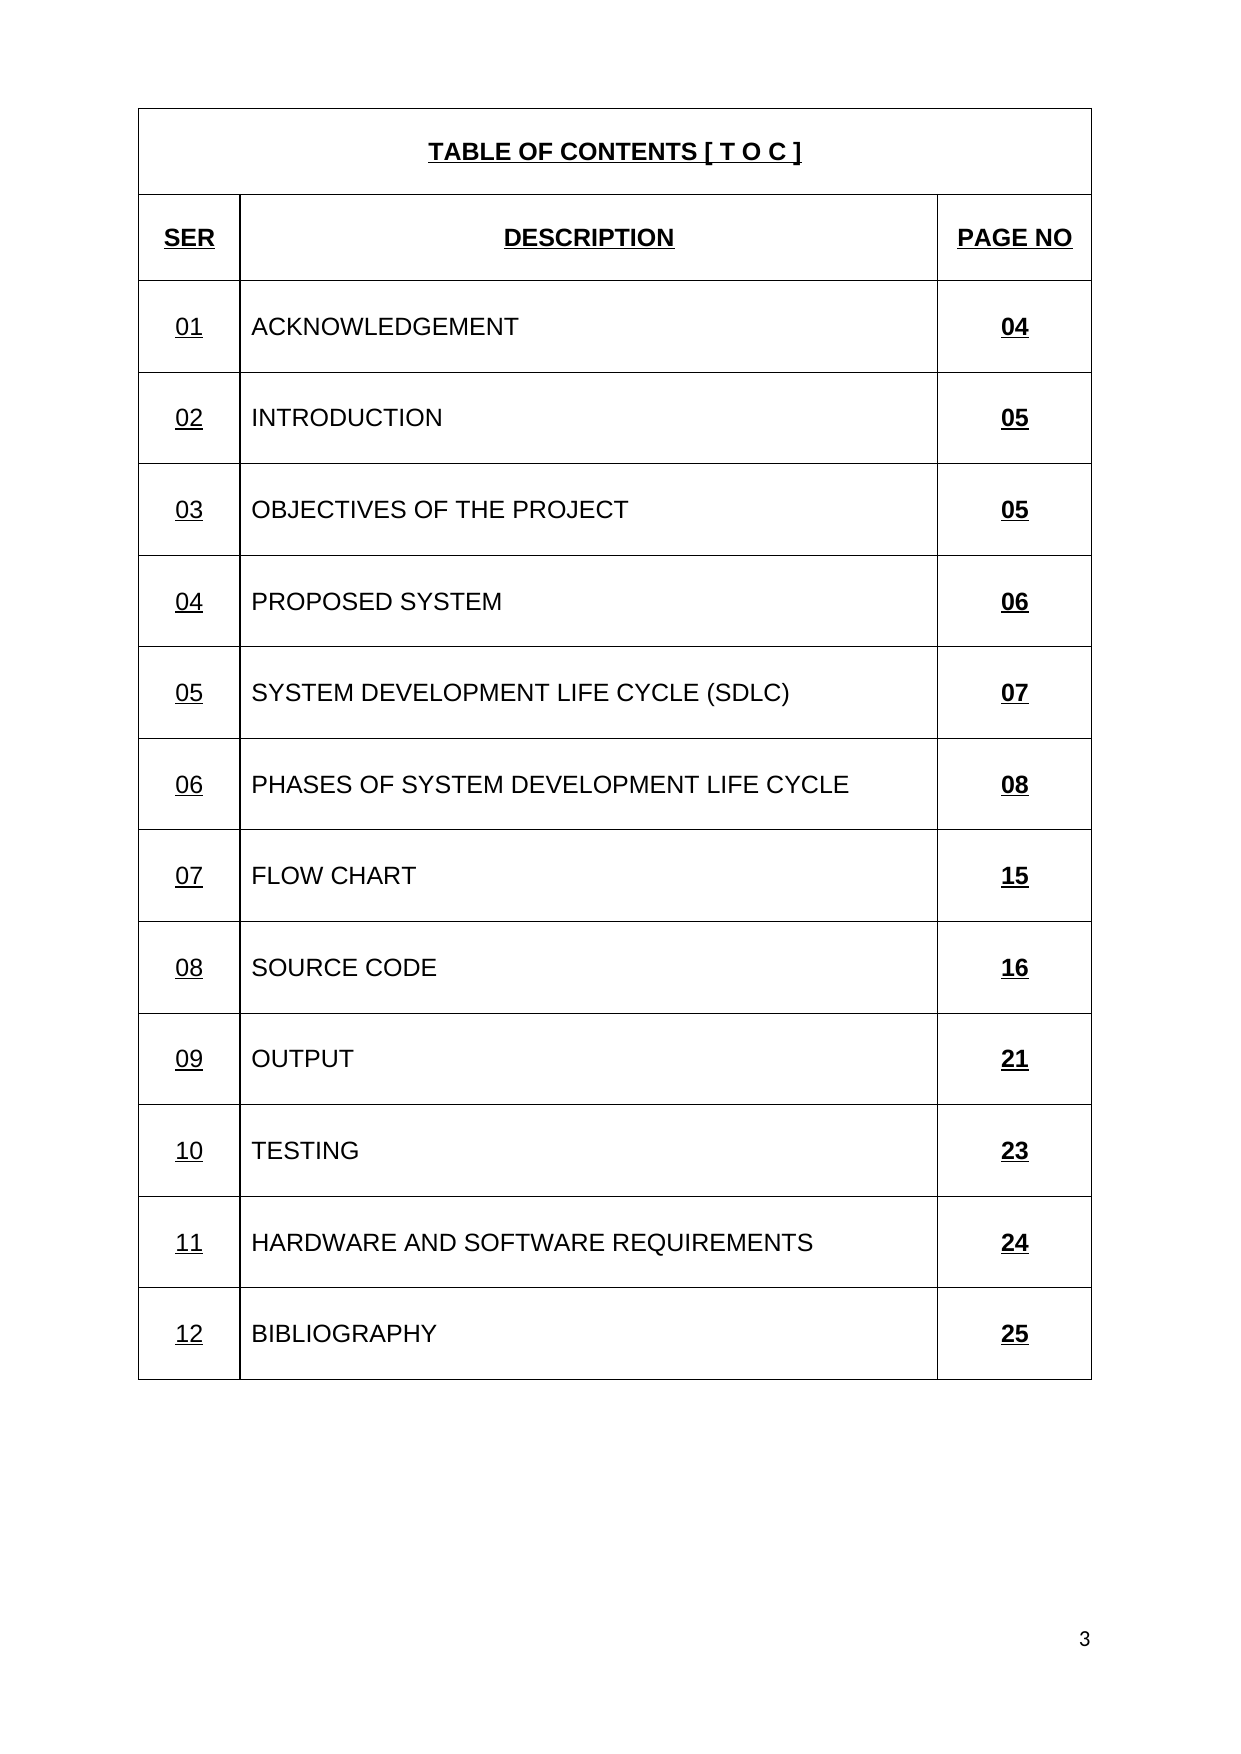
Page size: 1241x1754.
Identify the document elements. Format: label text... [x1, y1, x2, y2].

table_cell 15 [938, 830, 1091, 921]
table_cell PHASES OF SYSTEM DEVELOPMENT LIFE CYCLE [241, 739, 937, 829]
table_cell 02 [139, 373, 239, 463]
table_cell 09 [139, 1014, 239, 1104]
table_cell 25 [938, 1288, 1091, 1379]
table_cell PAGE NO [938, 195, 1091, 280]
table_cell OUTPUT [241, 1014, 937, 1104]
table_cell 08 [139, 922, 239, 1012]
table_cell 23 [938, 1105, 1091, 1196]
table_cell 04 [139, 556, 239, 646]
table_header TABLE OF CONTENTS [ T O C ] [139, 109, 1091, 194]
table_cell 05 [938, 373, 1091, 463]
table_cell SOURCE CODE [241, 922, 937, 1012]
table_cell FLOW CHART [241, 830, 937, 921]
table_cell 01 [139, 281, 239, 372]
table_cell BIBLIOGRAPHY [241, 1288, 937, 1379]
table_cell 08 [938, 739, 1091, 829]
table_cell 16 [938, 922, 1091, 1012]
table_cell 05 [938, 464, 1091, 555]
table_cell 07 [139, 830, 239, 921]
table_cell TESTING [241, 1105, 937, 1196]
table_cell SYSTEM DEVELOPMENT LIFE CYCLE (SDLC) [241, 647, 937, 738]
table_cell 11 [139, 1197, 239, 1287]
table_cell PROPOSED SYSTEM [241, 556, 937, 646]
table_cell 05 [139, 647, 239, 738]
table_cell ACKNOWLEDGEMENT [241, 281, 937, 372]
table_cell INTRODUCTION [241, 373, 937, 463]
table_cell 04 [938, 281, 1091, 372]
table_cell 07 [938, 647, 1091, 738]
table_cell 10 [139, 1105, 239, 1196]
table_cell 06 [139, 739, 239, 829]
table_cell 03 [139, 464, 239, 555]
table_cell 06 [938, 556, 1091, 646]
table_cell OBJECTIVES OF THE PROJECT [241, 464, 937, 555]
table_cell 12 [139, 1288, 239, 1379]
table_cell 21 [938, 1014, 1091, 1104]
table_cell HARDWARE AND SOFTWARE REQUIREMENTS [241, 1197, 937, 1287]
table_cell 24 [938, 1197, 1091, 1287]
table_cell DESCRIPTION [241, 195, 937, 280]
table_cell SER [139, 195, 239, 280]
